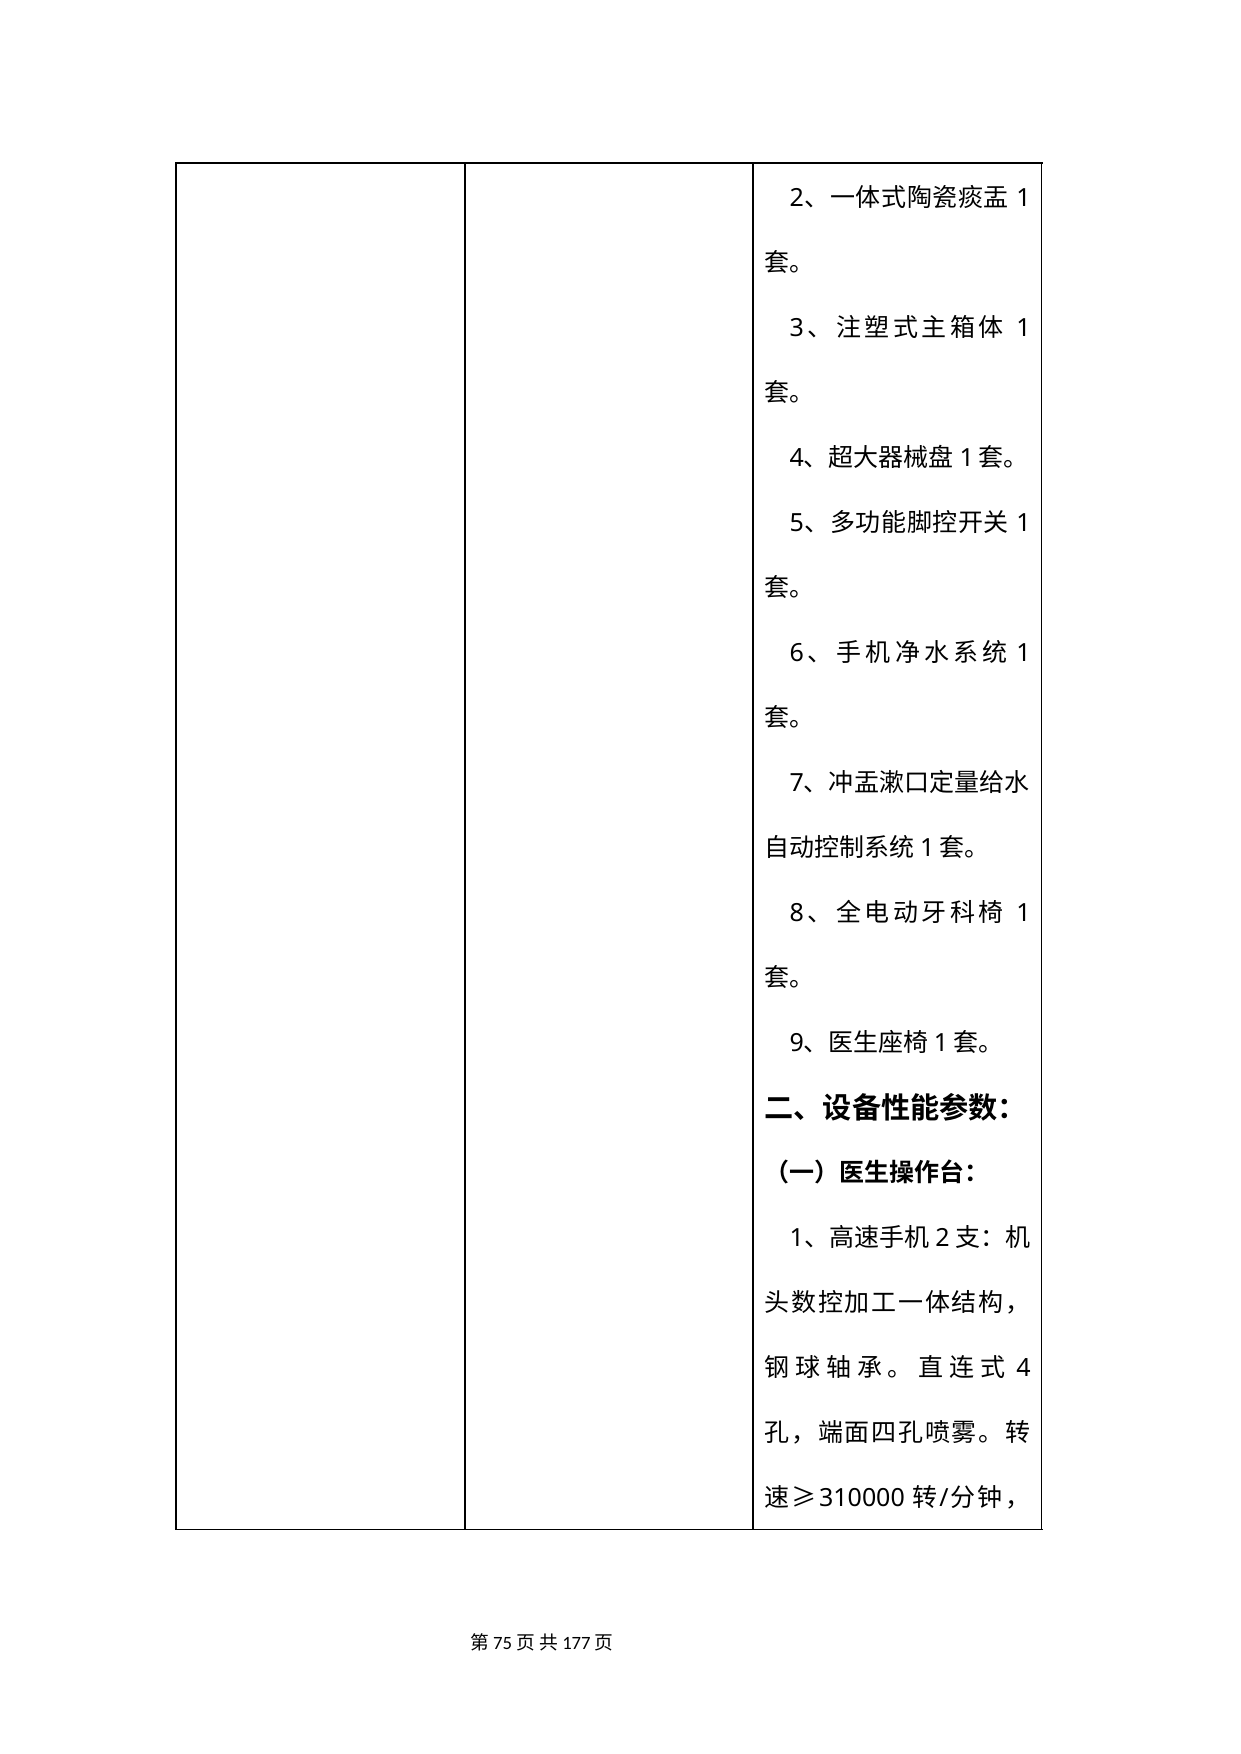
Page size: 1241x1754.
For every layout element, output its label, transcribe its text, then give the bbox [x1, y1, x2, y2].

table_cell [466, 164, 752, 1528]
table_cell 1 [177, 164, 464, 1528]
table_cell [754, 164, 1041, 1528]
